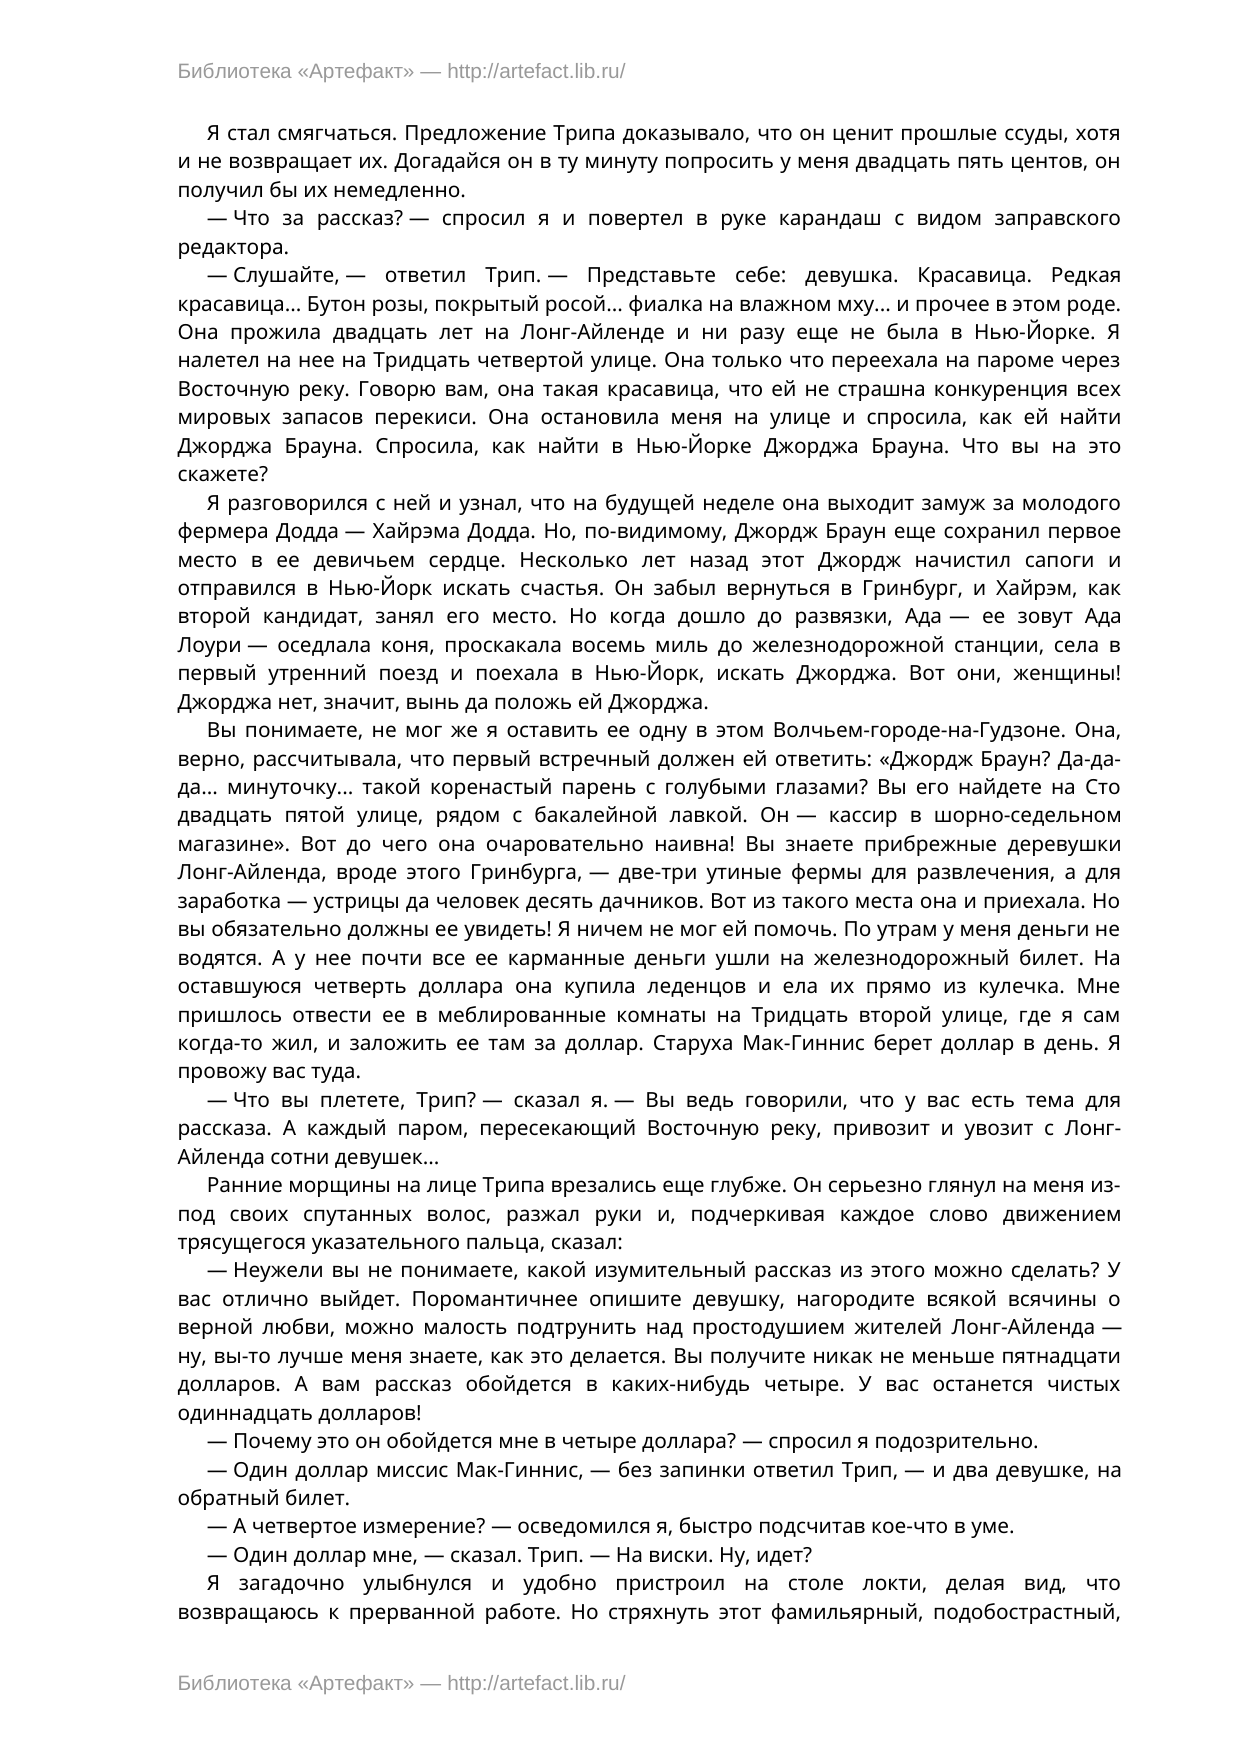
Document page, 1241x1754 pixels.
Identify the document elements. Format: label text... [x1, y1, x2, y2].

text — Слушайте, — ответил Трип. — Представьте себе: девушка. Красавица. Редкая красавица... Бутон розы, покрытый росой... фиалка на влажном мху... и прочее в этом роде. Она прожила двадцать лет на Лонг-Айленде и ни разу еще не была в Нью-Йорке. Я налетел на нее на Тридцать четвертой улице. Она только что переехала на пароме через Восточную реку. Говорю вам, она такая красавица, что ей не страшна конкуренция всех мировых запасов перекиси. Она остановила меня на улице и спросила, как ей найти Джорджа Брауна. Спросила, как найти в Нью-Йорке Джорджа Брауна. Что вы на это скажете? [177, 260, 1122, 488]
text — Что вы плетете, Трип? — сказал я. — Вы ведь говорили, что у вас есть тема для рассказа. А каждый паром, пересекающий Восточную реку, привозит и увозит с Лонг-Айленда сотни девушек... [177, 1085, 1122, 1170]
text Я стал смягчаться. Предложение Трипа доказывало, что он ценит прошлые ссуды, хотя и не возвращает их. Догадайся он в ту минуту попросить у меня двадцать пять центов, он получил бы их немедленно. [177, 118, 1122, 203]
text Ранние морщины на лице Трипа врезались еще глубже. Он серьезно глянул на меня из-под своих спутанных волос, разжал руки и, подчеркивая каждое слово движением трясущегося указательного пальца, сказал: [177, 1170, 1122, 1256]
text Я разговорился с ней и узнал, что на будущей неделе она выходит замуж за молодого фермера Додда — Хайрэма Додда. Но, по-видимому, Джордж Браун еще сохранил первое место в ее девичьем сердце. Несколько лет назад этот Джордж начистил сапоги и отправился в Нью-Йорк искать счастья. Он забыл вернуться в Гринбург, и Хайрэм, как второй кандидат, занял его место. Но когда дошло до развязки, Ада — ее зовут Ада Лоури — оседлала коня, проскакала восемь миль до железнодорожной станции, села в первый утренний поезд и поехала в Нью-Йорк, искать Джорджа. Вот они, женщины! Джорджа нет, значит, вынь да положь ей Джорджа. [177, 488, 1122, 715]
text — Один доллар миссис Мак-Гиннис, — без запинки ответил Трип, — и два девушке, на обратный билет. [177, 1455, 1122, 1512]
text — Один доллар мне, — сказал. Трип. — На виски. Ну, идет? [177, 1540, 1122, 1568]
text — Почему это он обойдется мне в четыре доллара? — спросил я подозрительно. [177, 1426, 1122, 1455]
text Вы понимаете, не мог же я оставить ее одну в этом Волчьем-городе-на-Гудзоне. Она, верно, рассчитывала, что первый встречный должен ей ответить: «Джордж Браун? Да-да-да... минуточку... такой коренастый парень с голубыми глазами? Вы его найдете на Сто двадцать пятой улице, рядом с бакалейной лавкой. Он — кассир в шорно-седельном магазине». Вот до чего она очаровательно наивна! Вы знаете прибрежные деревушки Лонг-Айленда, вроде этого Гринбурга, — две-три утиные фермы для развлечения, а для заработка — устрицы да человек десять дачников. Вот из такого места она и приехала. Но вы обязательно должны ее увидеть! Я ничем не мог ей помочь. По утрам у меня деньги не водятся. А у нее почти все ее карманные деньги ушли на железнодорожный билет. На оставшуюся четверть доллара она купила леденцов и ела их прямо из кулечка. Мне пришлось отвести ее в меблированные комнаты на Тридцать второй улице, где я сам когда-то жил, и заложить ее там за доллар. Старуха Мак-Гиннис берет доллар в день. Я провожу вас туда. [177, 715, 1122, 1085]
text — А четвертое измерение? — осведомился я, быстро подсчитав кое-что в уме. [177, 1512, 1122, 1540]
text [177, 1568, 1122, 1625]
text — Неужели вы не понимаете, какой изумительный рассказ из этого можно сделать? У вас отлично выйдет. Поромантичнее опишите девушку, нагородите всякой всячины о верной любви, можно малость подтрунить над простодушием жителей Лонг-Айленда — ну, вы-то лучше меня знаете, как это делается. Вы получите никак не меньше пятнадцати долларов. А вам рассказ обойдется в каких-нибудь четыре. У вас останется чистых одиннадцать долларов! [177, 1256, 1122, 1426]
text — Что за рассказ? — спросил я и повертел в руке карандаш с видом заправского редактора. [177, 203, 1122, 260]
